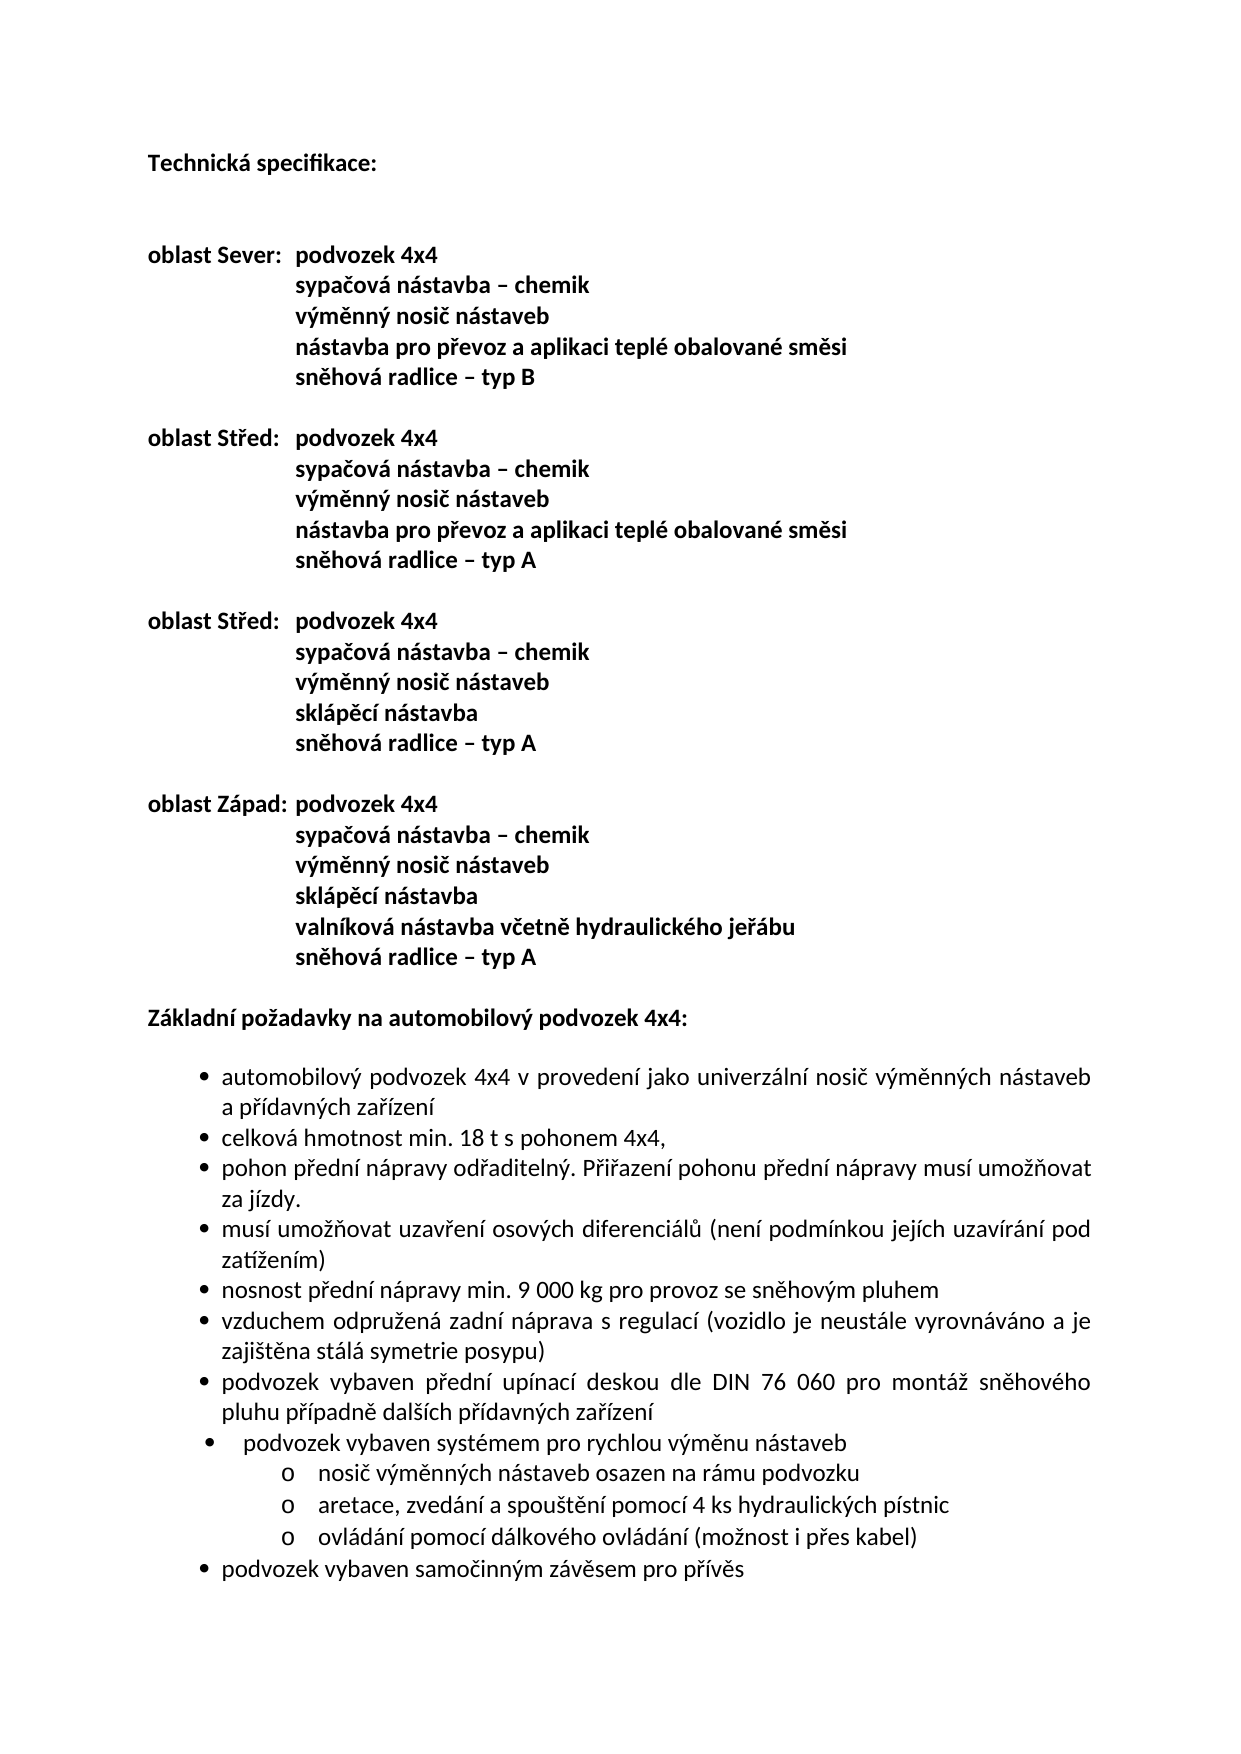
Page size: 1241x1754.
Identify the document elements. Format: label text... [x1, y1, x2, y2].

text výměnný nosič nástaveb [221, 483, 1093, 514]
list vzduchem odpružená zadní náprava s regulací (vozidlo je neustále vyrovnáváno a je zajištěna stálá symetrie posypu) [200, 1305, 1093, 1366]
text nástavba pro převoz a aplikaci teplé obalované směsi [148, 331, 1093, 361]
list musí umožňovat uzavření osových diferenciálů (není podmínkou jejích uzavírání pod zatížením) [200, 1213, 1093, 1274]
text oblast Střed: podvozek 4x4 [148, 422, 1093, 453]
list nosič výměnných nástaveb osazen na rámu podvozku [280, 1457, 1093, 1489]
text sypačová nástavba – chemik [148, 453, 1093, 483]
text sněhová radlice – typ B [148, 361, 1093, 392]
list automobilový podvozek 4x4 v provedení jako univerzální nosič výměnných nástaveb a přídavných zařízení [200, 1061, 1093, 1122]
text sypačová nástavba – chemik [148, 636, 1093, 666]
text nástavba pro převoz a aplikaci teplé obalované směsi [148, 514, 1093, 544]
text sněhová radlice – typ A [148, 544, 1093, 575]
text výměnný nosič nástaveb [221, 300, 1093, 331]
list pohon přední nápravy odřaditelný. Přiřazení pohonu přední nápravy musí umožňovat za jízdy. [200, 1152, 1093, 1213]
text sypačová nástavba – chemik [148, 819, 1093, 849]
list celková hmotnost min. 18 t s pohonem 4x4, [200, 1122, 1093, 1152]
list nosnost přední nápravy min. 9 000 kg pro provoz se sněhovým pluhem [200, 1274, 1093, 1305]
text výměnný nosič nástaveb [148, 849, 1093, 880]
text sněhová radlice – typ A [148, 727, 1093, 758]
list podvozek vybaven samočinným závěsem pro přívěs [200, 1553, 1093, 1583]
text oblast Západ: podvozek 4x4 [148, 788, 1093, 819]
text valníková nástavba včetně hydraulického jeřábu [148, 911, 1093, 941]
text oblast Střed: podvozek 4x4 [148, 605, 1093, 636]
list ovládání pomocí dálkového ovládání (možnost i přes kabel) [280, 1521, 1093, 1553]
text Základní požadavky na automobilový podvozek 4x4: [148, 1002, 1093, 1033]
text výměnný nosič nástaveb [221, 666, 1093, 697]
list podvozek vybaven systémem pro rychlou výměnu nástaveb [205, 1427, 1093, 1457]
list aretace, zvedání a spouštění pomocí 4 ks hydraulických pístnic [280, 1489, 1093, 1521]
text sklápěcí nástavba [148, 697, 1093, 727]
text sklápěcí nástavba [148, 880, 1093, 911]
text oblast Sever: podvozek 4x4 [148, 239, 1093, 270]
list podvozek vybaven přední upínací deskou dle DIN 76 060 pro montáž sněhového pluhu případně dalších přídavných zařízení [200, 1366, 1093, 1427]
text sněhová radlice – typ A [148, 941, 1093, 972]
text Technická specifikace: [148, 148, 1093, 178]
text sypačová nástavba – chemik [148, 270, 1093, 300]
